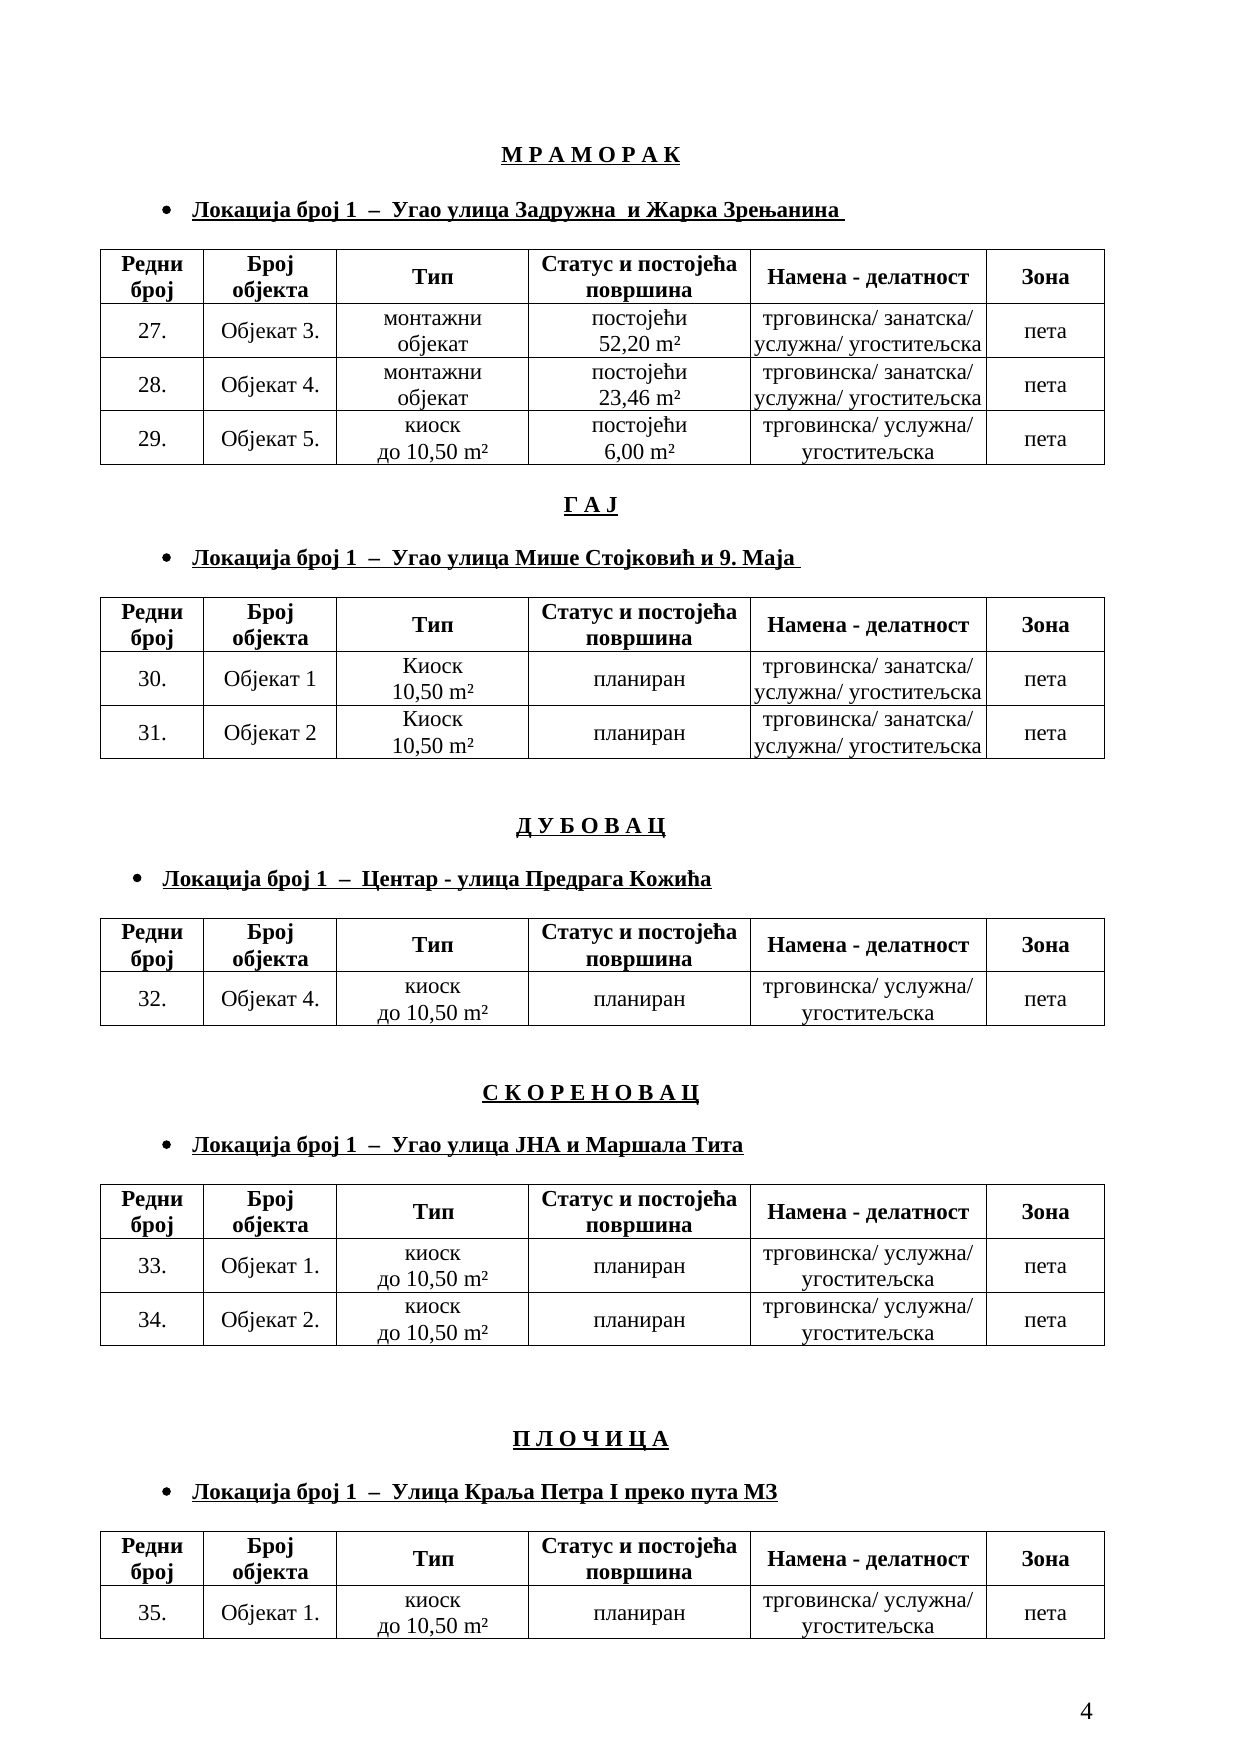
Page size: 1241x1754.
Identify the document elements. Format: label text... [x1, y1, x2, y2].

table_cell 27. [101, 304, 203, 357]
table_cell планиран [529, 652, 750, 704]
table_cell 29. [101, 411, 203, 464]
table_cell планиран [529, 706, 750, 758]
table_cell киоск до 10,50 m² [337, 1239, 528, 1292]
table_cell пета [987, 1293, 1104, 1345]
table_header Број објекта [204, 1185, 336, 1238]
table_cell 33. [101, 1239, 203, 1292]
table_header Статус и постојећа површина [529, 598, 750, 651]
table_header Намена - делатност [751, 250, 986, 303]
table_cell трговинска/ услужна/ угоститељска [751, 411, 986, 464]
table_cell Објекат 4. [204, 358, 336, 410]
table_cell монтажни објекат [337, 358, 528, 410]
table_cell киоск до 10,50 m² [337, 1586, 528, 1638]
table_cell трговинска/ занатска/ услужна/ угоститељска [751, 358, 986, 410]
list Локација број 1 – Угао улица Задружна и Жарка Зрењанина [162, 196, 1092, 223]
table_cell Објекат 1. [204, 1586, 336, 1638]
table_cell Објекат 2 [204, 706, 336, 758]
table_cell трговинска/ занатска/ услужна/ угоститељска [751, 304, 986, 357]
table_cell постојећи 23,46 m² [529, 358, 750, 410]
table_cell трговинска/ услужна/ угоститељска [751, 1239, 986, 1292]
table_cell 30. [101, 652, 203, 704]
table_cell пета [987, 652, 1104, 704]
table_header Редни број [101, 598, 203, 651]
table_cell 31. [101, 706, 203, 758]
table_cell планиран [529, 1293, 750, 1345]
table_cell 32. [101, 972, 203, 1025]
table_header Редни број [101, 1532, 203, 1584]
list Локација број 1 – Центар - улица Предрага Кожића [133, 865, 1092, 891]
text С К О Р Е Н О В А Ц [89, 1079, 1092, 1105]
table_header Број објекта [204, 598, 336, 651]
table_header Зона [987, 1532, 1104, 1584]
table_cell пета [987, 706, 1104, 758]
table_header Статус и постојећа површина [529, 1185, 750, 1238]
table_cell трговинска/ занатска/ услужна/ угоститељска [751, 706, 986, 758]
table_cell Објекат 3. [204, 304, 336, 357]
table_cell постојећи 6,00 m² [529, 411, 750, 464]
table_header Намена - делатност [751, 1185, 986, 1238]
table_cell пета [987, 304, 1104, 357]
table_cell Објекат 1. [204, 1239, 336, 1292]
list Локација број 1 – Угао улица Мише Стојковић и 9. Маја [162, 544, 1092, 571]
table_cell трговинска/ услужна/ угоститељска [751, 1293, 986, 1345]
table_header Статус и постојећа површина [529, 919, 750, 971]
table_cell монтажни објекат [337, 304, 528, 357]
table_cell 34. [101, 1293, 203, 1345]
table_cell киоск до 10,50 m² [337, 411, 528, 464]
table_header Намена - делатност [751, 919, 986, 971]
table_header Тип [337, 250, 528, 303]
list Локација број 1 – Угао улица ЈНА и Маршала Тита [162, 1131, 1092, 1158]
table_cell Објекат 5. [204, 411, 336, 464]
table_cell Киоск 10,50 m² [337, 706, 528, 758]
table_header Намена - делатност [751, 598, 986, 651]
table_header Редни број [101, 250, 203, 303]
table_header Тип [337, 919, 528, 971]
table_cell пета [987, 1239, 1104, 1292]
table_header Зона [987, 598, 1104, 651]
table_cell пета [987, 1586, 1104, 1638]
table_cell пета [987, 411, 1104, 464]
table_header Намена - делатност [751, 1532, 986, 1584]
table_cell пета [987, 972, 1104, 1025]
table_cell трговинска/ занатска/ услужна/ угоститељска [751, 652, 986, 704]
text М Р А М О Р А К [89, 141, 1092, 168]
table_header Зона [987, 1185, 1104, 1238]
table_header Статус и постојећа површина [529, 250, 750, 303]
table_header Редни број [101, 919, 203, 971]
table_cell киоск до 10,50 m² [337, 972, 528, 1025]
table_cell Објекат 4. [204, 972, 336, 1025]
table_header Број објекта [204, 919, 336, 971]
text Д У Б О В А Ц [89, 812, 1092, 838]
table_cell 35. [101, 1586, 203, 1638]
table_cell 28. [101, 358, 203, 410]
table_header Статус и постојећа површина [529, 1532, 750, 1584]
table_header Тип [337, 598, 528, 651]
table_header Зона [987, 919, 1104, 971]
table_cell Објекат 2. [204, 1293, 336, 1345]
table_cell планиран [529, 1239, 750, 1292]
table_header Тип [337, 1185, 528, 1238]
table_cell трговинска/ услужна/ угоститељска [751, 1586, 986, 1638]
table_header Зона [987, 250, 1104, 303]
table_header Тип [337, 1532, 528, 1584]
table_cell киоск до 10,50 m² [337, 1293, 528, 1345]
list Локација број 1 – Улица Краља Петра I преко пута МЗ [162, 1478, 1092, 1504]
table_cell планиран [529, 1586, 750, 1638]
table_cell пета [987, 358, 1104, 410]
table_header Број објекта [204, 1532, 336, 1584]
table_header Редни број [101, 1185, 203, 1238]
text П Л О Ч И Ц А [89, 1425, 1092, 1452]
table_cell планиран [529, 972, 750, 1025]
table_cell постојећи 52,20 m² [529, 304, 750, 357]
table_cell Објекат 1 [204, 652, 336, 704]
table_header Број објекта [204, 250, 336, 303]
table_cell трговинска/ услужна/ угоститељска [751, 972, 986, 1025]
table_cell Киоск 10,50 m² [337, 652, 528, 704]
text Г А Ј [89, 492, 1092, 518]
